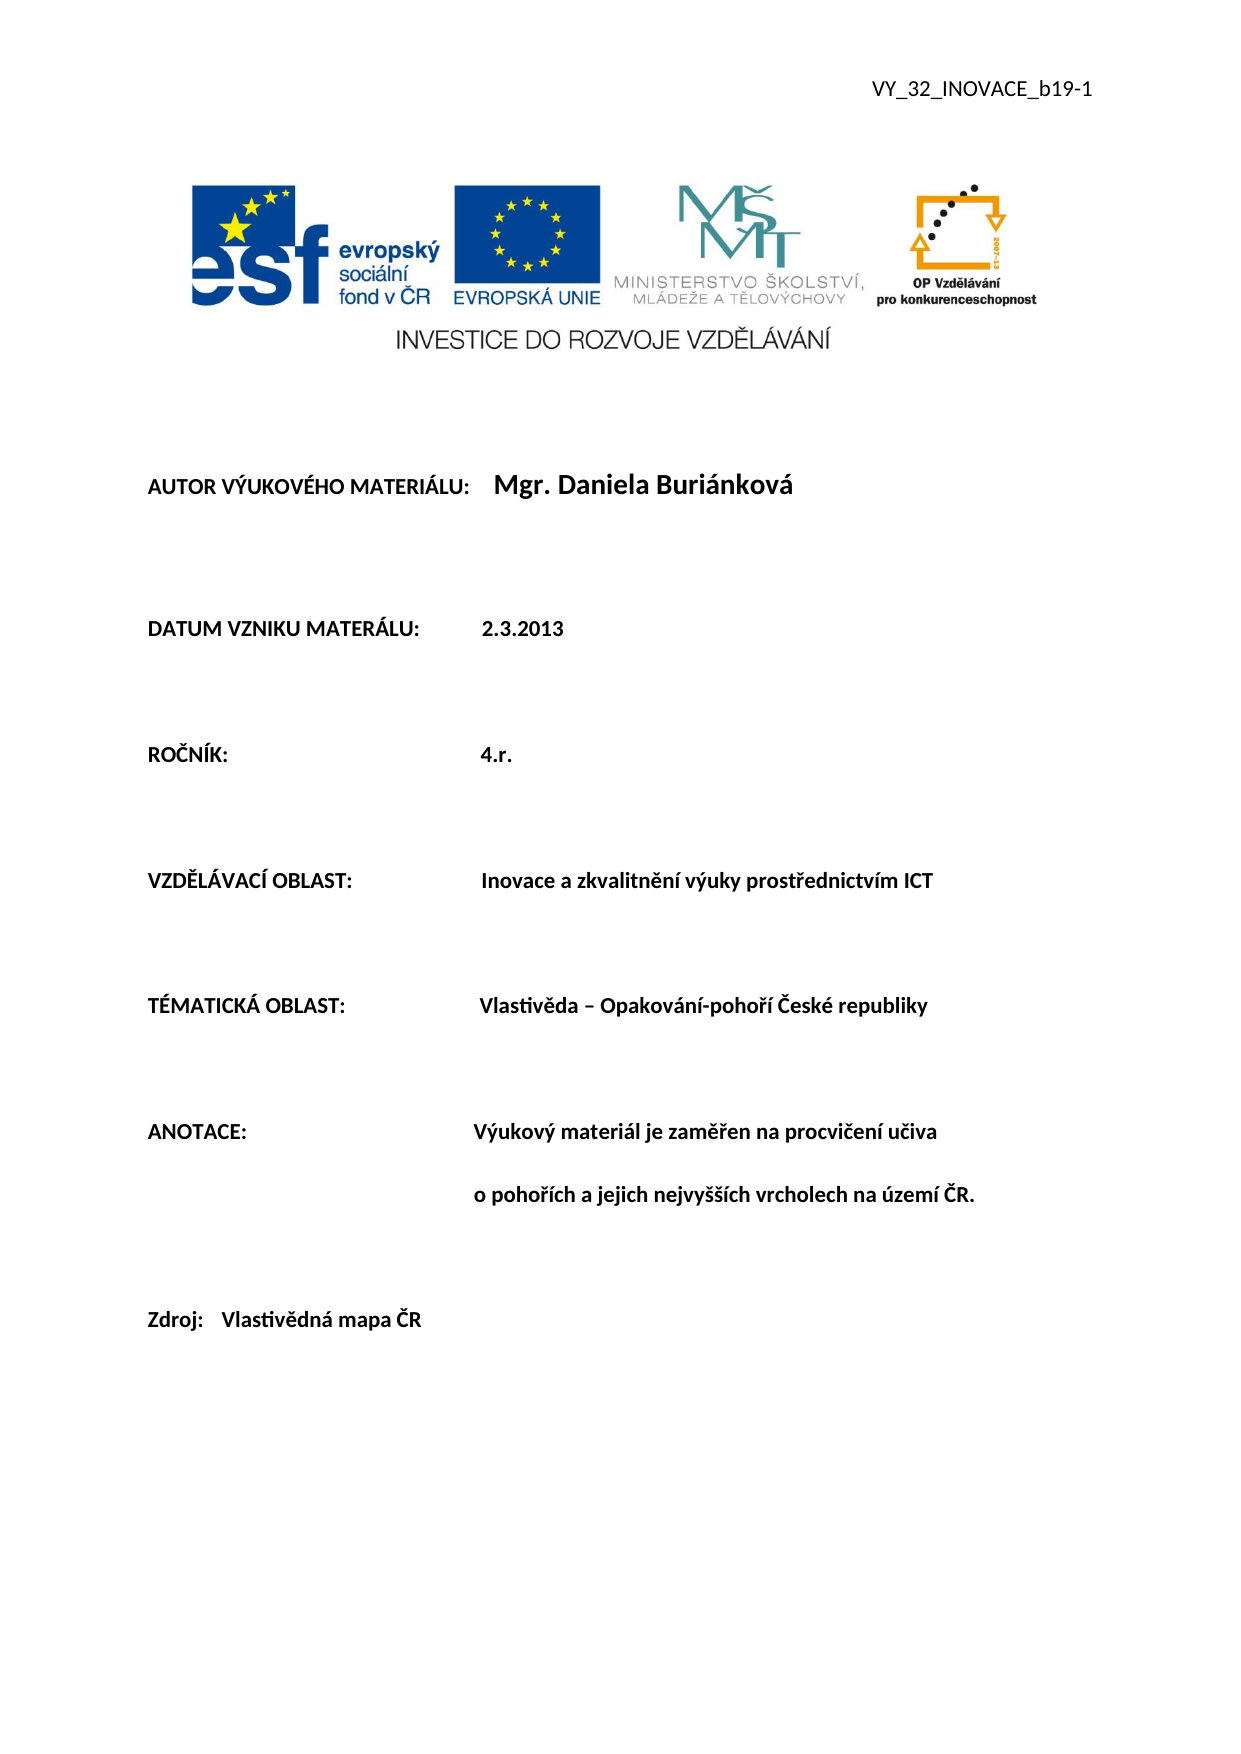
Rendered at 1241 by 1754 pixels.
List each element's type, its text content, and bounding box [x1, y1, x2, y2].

text TÉMATICKÁ OBLAST: Vlastivěda – Opakování-pohoří České republiky [148, 991, 1093, 1019]
text DATUM VZNIKU MATERÁLU: 2.3.2013 [148, 614, 1093, 643]
text ANOTACE: Výukový materiál je zaměřen na procvičení učiva [148, 1117, 1093, 1145]
text Zdroj: Vlastivědná mapa ČR [148, 1306, 1093, 1333]
text AUTOR VÝUKOVÉHO MATERIÁLU: Mgr. Daniela Buriánková [148, 466, 1093, 502]
text o pohořích a jejich nejvyšších vrcholech na území ČR. [148, 1180, 1093, 1208]
text VZDĚLÁVACÍ OBLAST: Inovace a zkvalitnění výuky prostřednictvím ICT [148, 866, 1093, 894]
text ROČNÍK: 4.r. [148, 740, 1093, 768]
